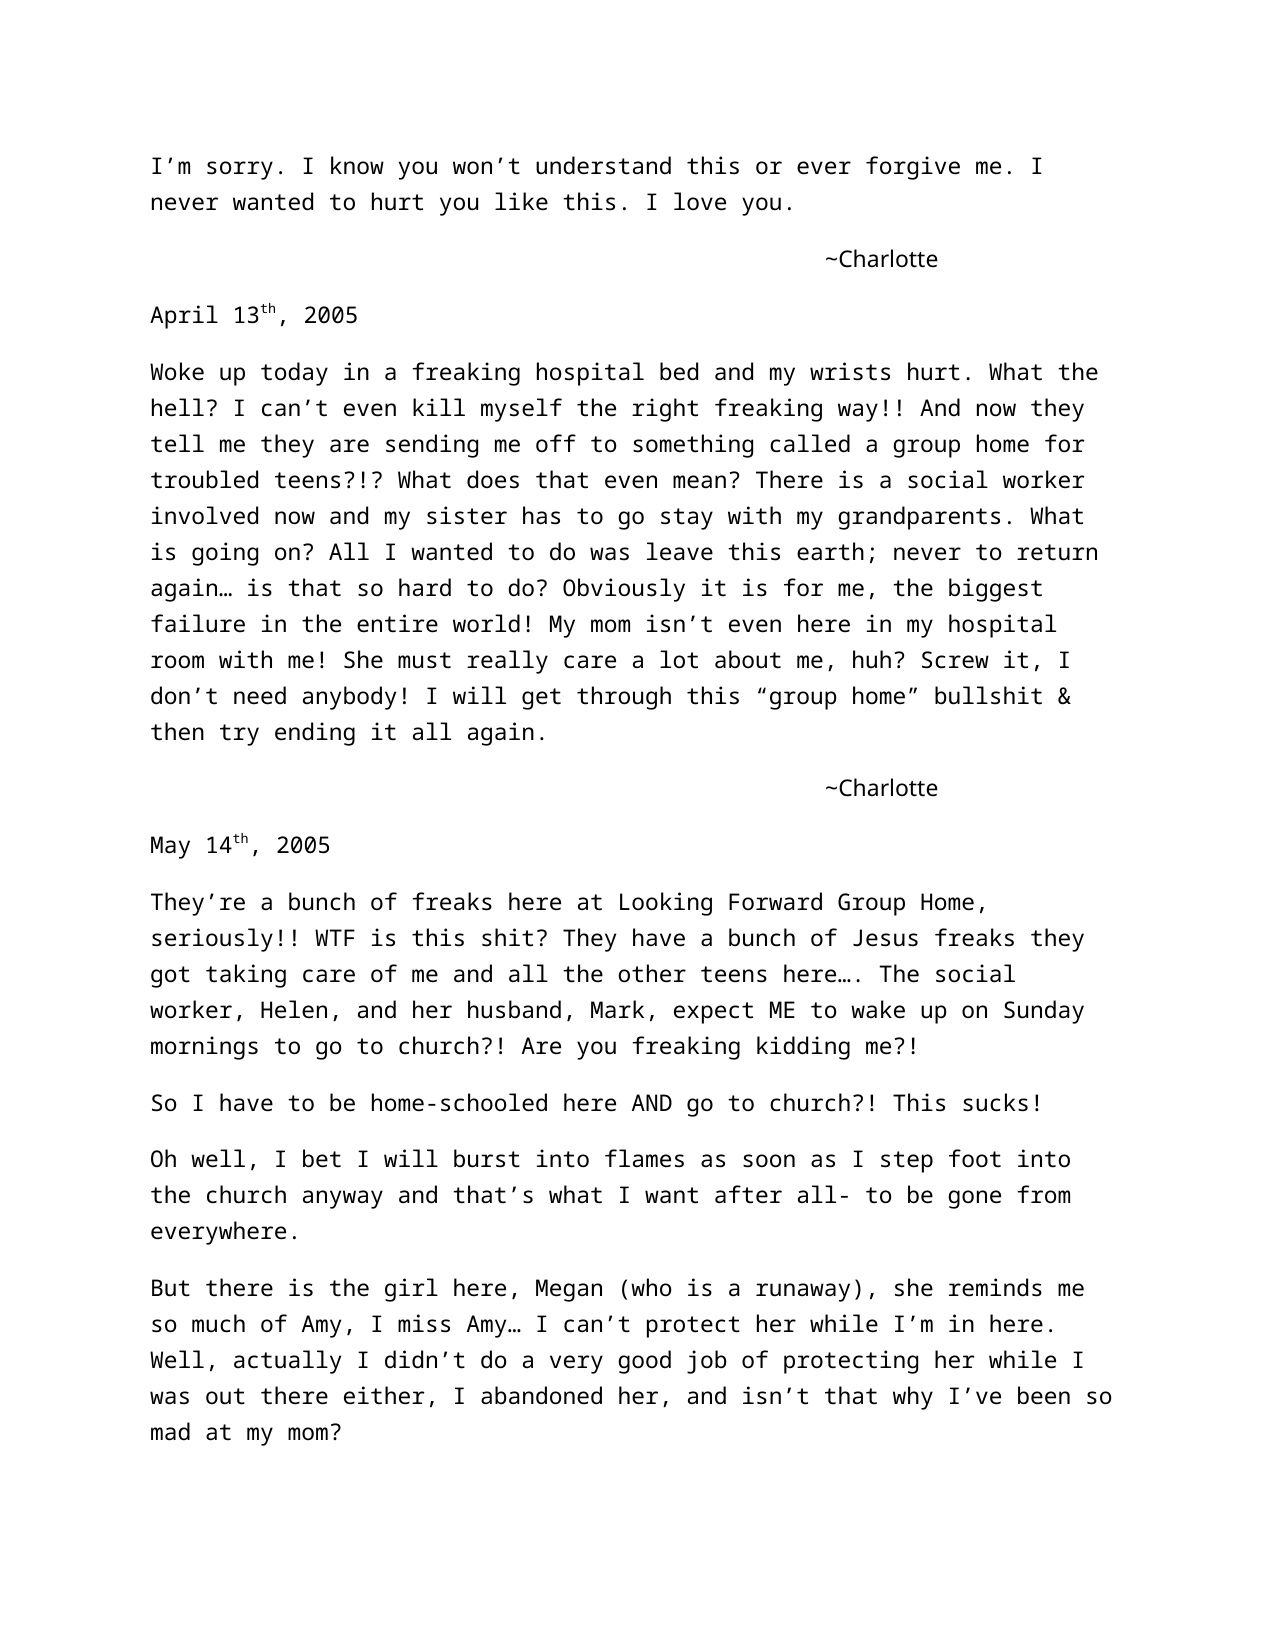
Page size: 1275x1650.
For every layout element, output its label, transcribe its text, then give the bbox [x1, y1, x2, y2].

text But there is the girl here, Megan (who is a runaway), she reminds me so much of Amy, I miss Amy… I can’t protect her while I’m in here. Well, actually I didn’t do a very good job of protecting her while I was out there either, I abandoned her, and isn’t that why I’ve been so mad at my mom? [150, 1272, 1125, 1447]
text So I have to be home-schooled here AND go to church?! This sucks! [150, 1086, 1125, 1118]
text ~Charlotte [825, 243, 1125, 274]
text May 14th, 2005 [150, 829, 1125, 860]
text They’re a bunch of freaks here at Looking Forward Group Home, seriously!! WTF is this shit? They have a bunch of Jesus freaks they got taking care of me and all the other teens here…. The social worker, Helen, and her husband, Mark, expect ME to wake up on Sunday mornings to go to church?! Are you freaking kidding me?! [150, 886, 1125, 1061]
text April 13th, 2005 [150, 299, 1125, 331]
text Oh well, I bet I will burst into flames as soon as I step foot into the church anyway and that’s what I want after all- to be gone from everywhere. [150, 1143, 1125, 1246]
text ~Charlotte [750, 772, 1125, 804]
text Woke up today in a freaking hospital bed and my wrists hurt. What the hell? I can’t even kill myself the right freaking way!! And now they tell me they are sending me off to something called a group home for troubled teens?!? What does that even mean? There is a social worker involved now and my sister has to go stay with my grandparents. What is going on? All I wanted to do was leave this earth; never to return again… is that so hard to do? Obviously it is for me, the biggest failure in the entire world! My mom isn’t even here in my hospital room with me! She must really care a lot about me, huh? Screw it, I don’t need anybody! I will get through this “group home” bullshit & then try ending it all again. [150, 356, 1125, 747]
text I’m sorry. I know you won’t understand this or ever forgive me. I never wanted to hurt you like this. I love you. [150, 150, 1125, 217]
